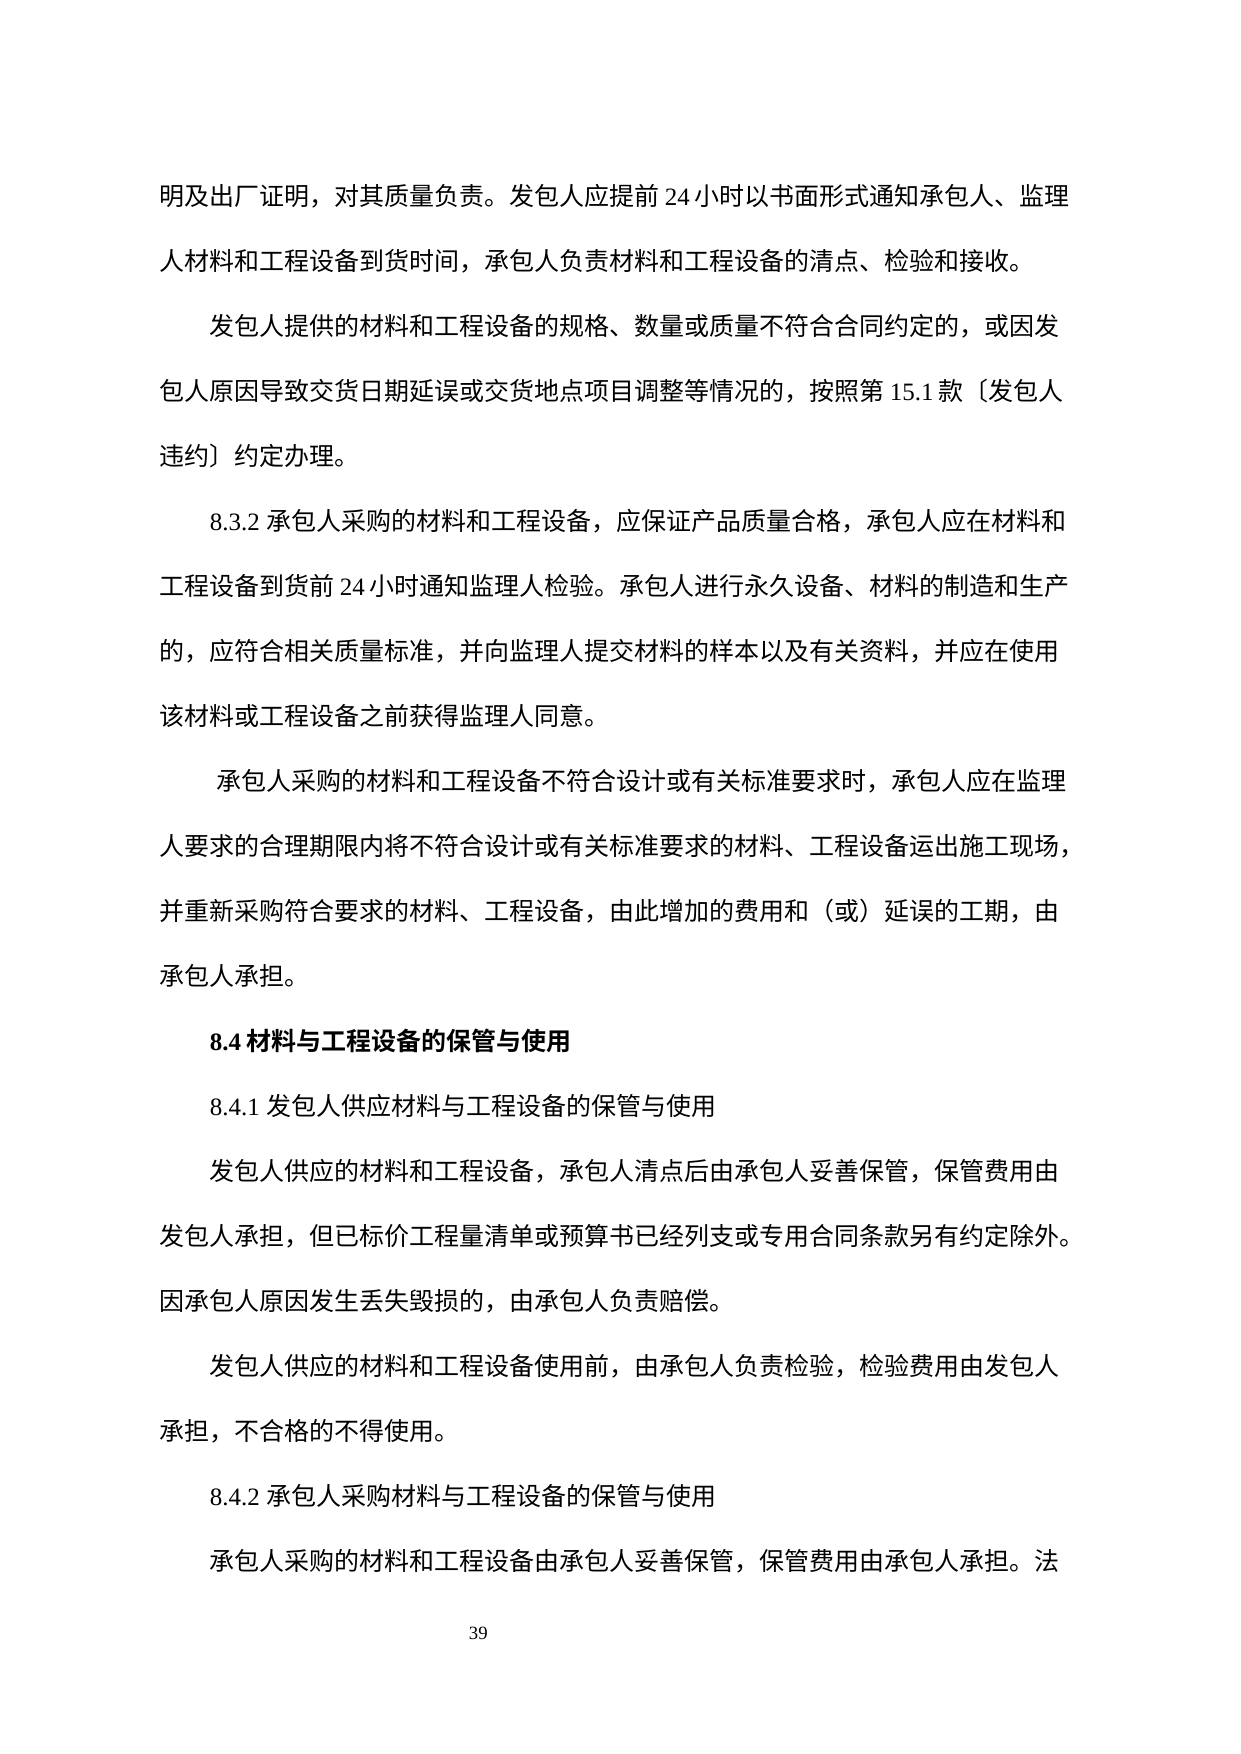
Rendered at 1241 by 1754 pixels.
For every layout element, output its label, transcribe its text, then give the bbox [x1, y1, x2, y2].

text 8.3.2 承包人采购的材料和工程设备，应保证产品质量合格，承包人应在材料和工程设备到货前24小时通知监理人检验。承包人进行永久设备、材料的制造和生产的，应符合相关质量标准，并向监理人提交材料的样本以及有关资料，并应在使用该材料或工程设备之前获得监理人同意。 [159, 487, 1078, 747]
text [159, 162, 1078, 292]
text 发包人提供的材料和工程设备的规格、数量或质量不符合合同约定的，或因发包人原因导致交货日期延误或交货地点项目调整等情况的，按照第15.1款〔发包人违约〕约定办理。 [159, 292, 1078, 487]
text 8.4材料与工程设备的保管与使用 [159, 1007, 1078, 1072]
text 8.4.1 发包人供应材料与工程设备的保管与使用 [159, 1072, 1078, 1137]
text 发包人供应的材料和工程设备使用前，由承包人负责检验，检验费用由发包人承担，不合格的不得使用。 [159, 1332, 1078, 1462]
text 发包人供应的材料和工程设备，承包人清点后由承包人妥善保管，保管费用由发包人承担，但已标价工程量清单或预算书已经列支或专用合同条款另有约定除外。因承包人原因发生丢失毁损的，由承包人负责赔偿。 [159, 1137, 1078, 1332]
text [159, 1527, 1078, 1592]
text 承包人采购的材料和工程设备不符合设计或有关标准要求时，承包人应在监理人要求的合理期限内将不符合设计或有关标准要求的材料、工程设备运出施工现场，并重新采购符合要求的材料、工程设备，由此增加的费用和（或）延误的工期，由承包人承担。 [159, 747, 1078, 1007]
text 8.4.2 承包人采购材料与工程设备的保管与使用 [159, 1462, 1078, 1527]
